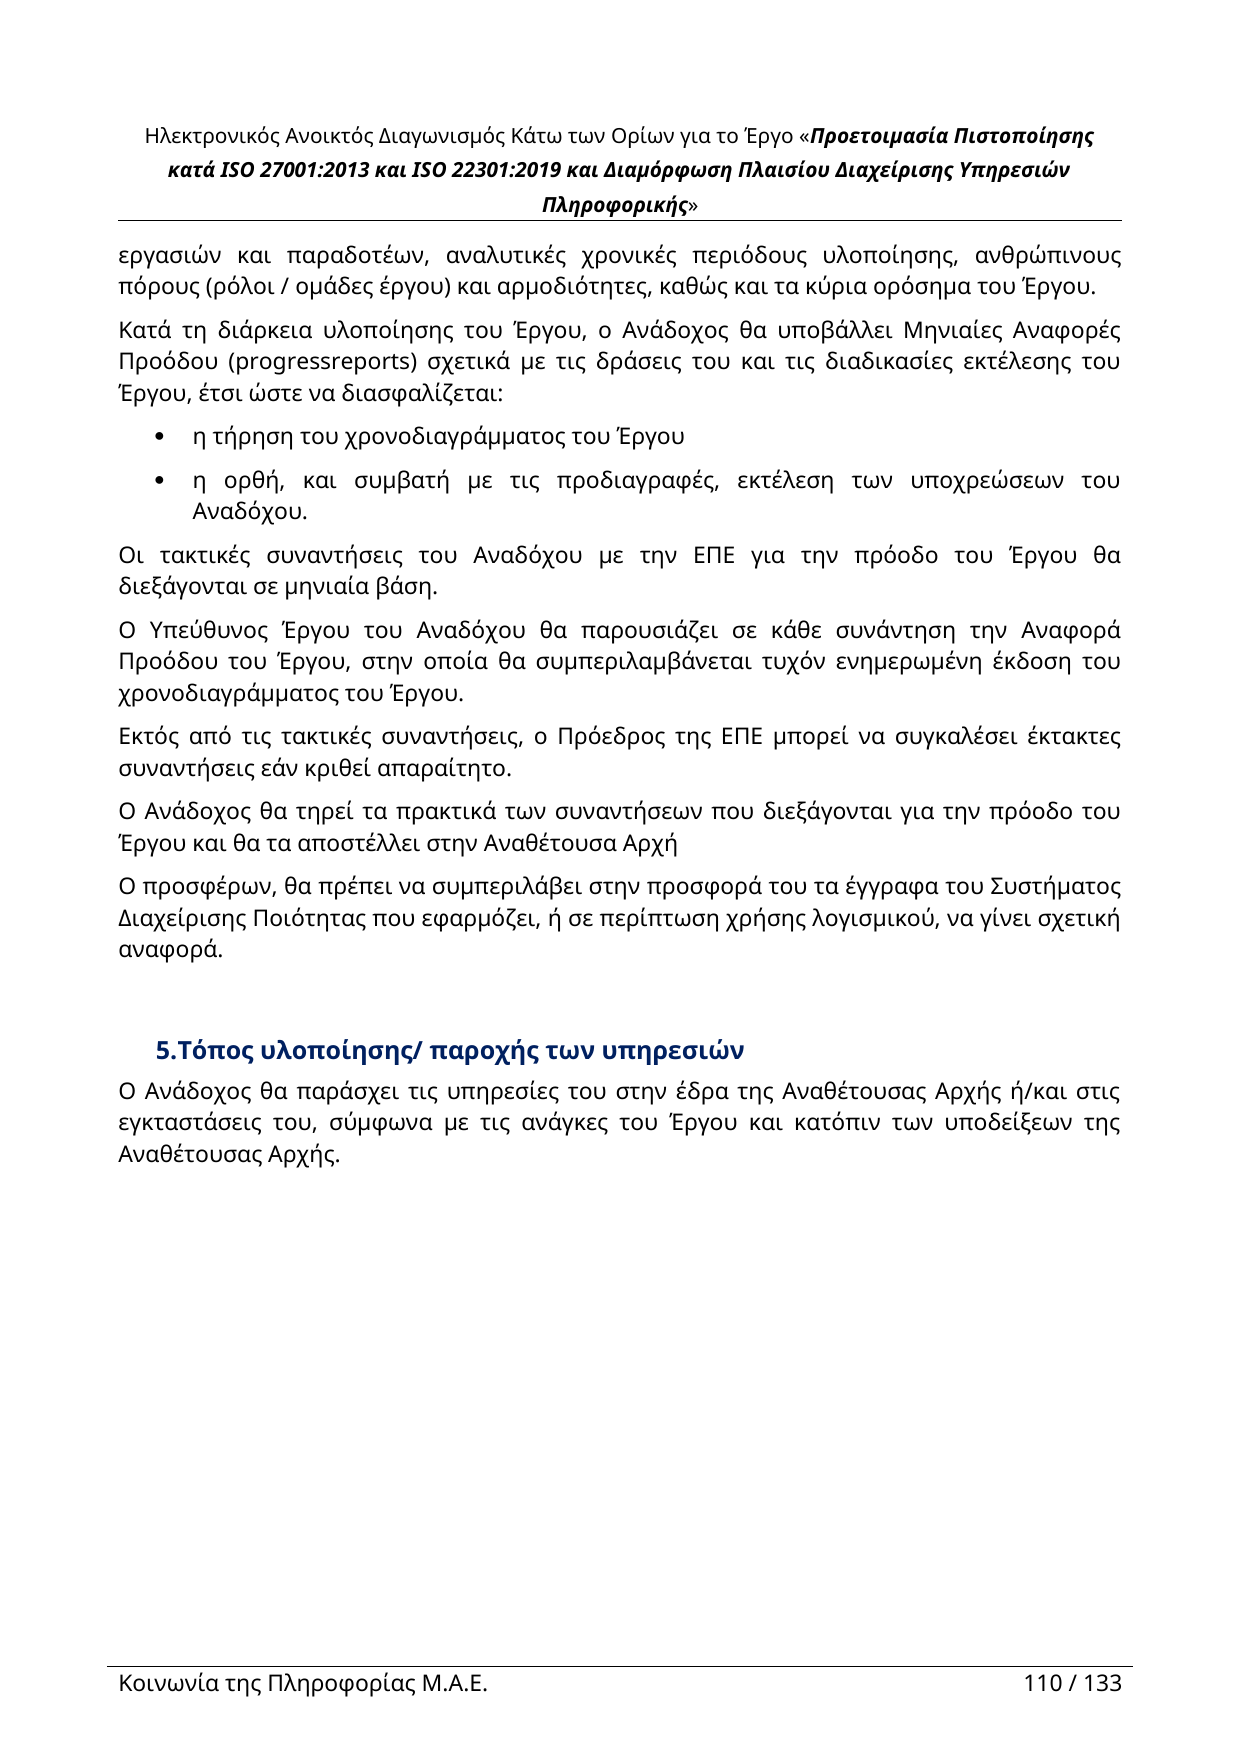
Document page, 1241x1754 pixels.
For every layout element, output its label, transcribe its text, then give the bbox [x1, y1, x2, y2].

list η τήρηση του χρονοδιαγράμματος του Έργου [155, 420, 1122, 451]
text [118, 239, 1122, 301]
text Κατά τη διάρκεια υλοποίησης του Έργου, ο Ανάδοχος θα υποβάλλει Μηνιαίες Αναφορές Προόδου (progressreports) σχετικά με τις δράσεις του και τις διαδικασίες εκτέλεσης του Έργου, έτσι ώστε να διασφαλίζεται: [118, 314, 1122, 408]
text Οι τακτικές συναντήσεις του Αναδόχου με την ΕΠΕ για την πρόοδο του Έργου θα διεξάγονται σε μηνιαία βάση. [118, 539, 1122, 601]
text Ο Υπεύθυνος Έργου του Αναδόχου θα παρουσιάζει σε κάθε συνάντηση την Αναφορά Προόδου του Έργου, στην οποία θα συμπεριλαμβάνεται τυχόν ενημερωμένη έκδοση του χρονοδιαγράμματος του Έργου. [118, 614, 1122, 708]
text Εκτός από τις τακτικές συναντήσεις, ο Πρόεδρος της ΕΠΕ μπορεί να συγκαλέσει έκτακτες συναντήσεις εάν κριθεί απαραίτητο. [118, 720, 1122, 783]
text Ο Ανάδοχος θα παράσχει τις υπηρεσίες του στην έδρα της Αναθέτουσας Αρχής ή/και στις εγκταστάσεις του, σύμφωνα με τις ανάγκες του Έργου και κατόπιν των υποδείξεων της Αναθέτουσας Αρχής. [118, 1075, 1122, 1169]
subtitle Τόπος υλοποίησης/ παροχής των υπηρεσιών [156, 1033, 1122, 1067]
list η ορθή, και συμβατή με τις προδιαγραφές, εκτέλεση των υποχρεώσεων του Αναδόχου. [155, 464, 1122, 526]
text Ο Ανάδοχος θα τηρεί τα πρακτικά των συναντήσεων που διεξάγονται για την πρόοδο του Έργου και θα τα αποστέλλει στην Αναθέτουσα Αρχή [118, 795, 1122, 858]
text Ο προσφέρων, θα πρέπει να συμπεριλάβει στην προσφορά του τα έγγραφα του Συστήματος Διαχείρισης Ποιότητας που εφαρμόζει, ή σε περίπτωση χρήσης λογισμικού, να γίνει σχετική αναφορά. [118, 870, 1122, 964]
